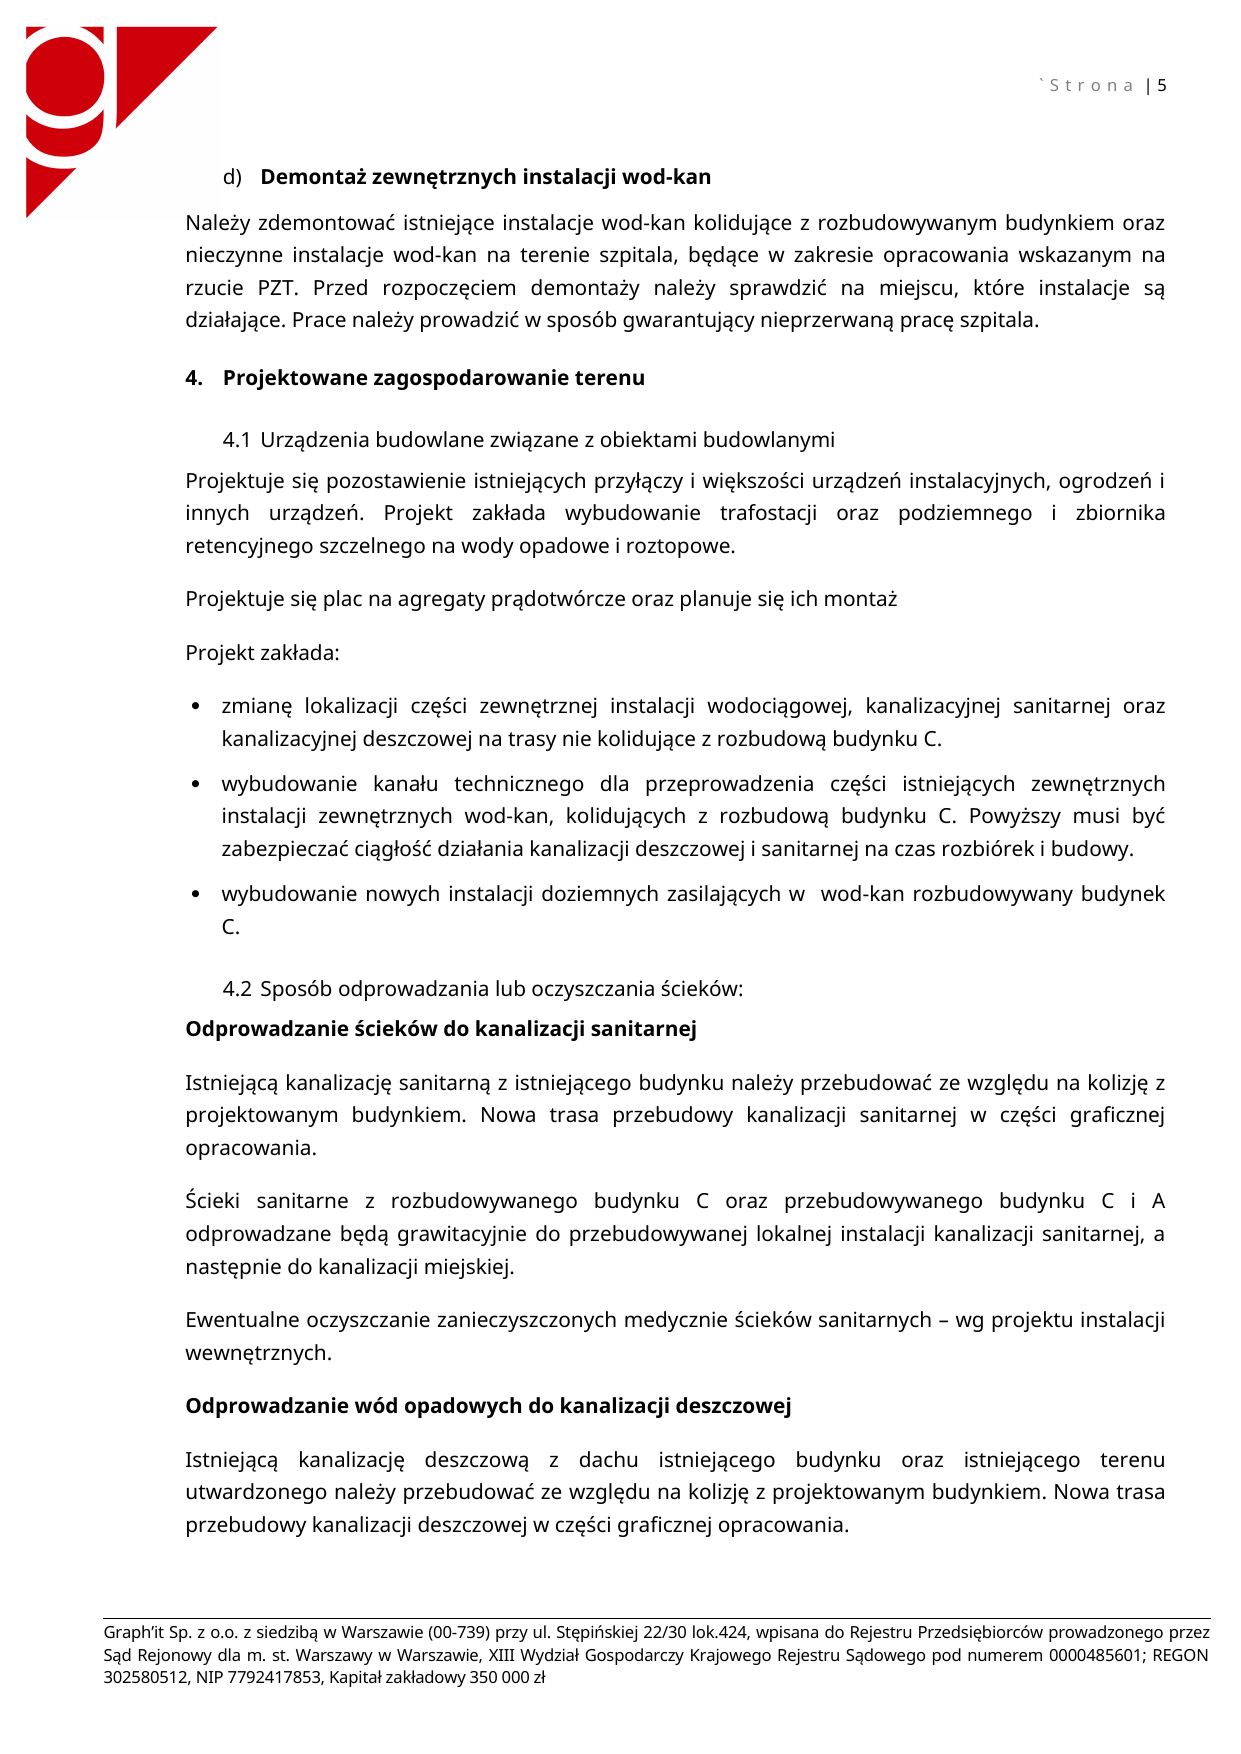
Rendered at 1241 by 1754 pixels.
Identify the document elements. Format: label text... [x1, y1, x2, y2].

text Należy zdemontować istniejące instalacje wod-kan kolidujące z rozbudowywanym budynkiem oraz nieczynne instalacje wod-kan na terenie szpitala, będące w zakresie opracowania wskazanym na rzucie PZT. Przed rozpoczęciem demontaży należy sprawdzić na miejscu, które instalacje są działające. Prace należy prowadzić w sposób gwarantujący nieprzerwaną pracę szpitala. [185, 208, 1167, 334]
text Projektuje się pozostawienie istniejących przyłączy i większości urządzeń instalacyjnych, ogrodzeń i innych urządzeń. Projekt zakłada wybudowanie trafostacji oraz podziemnego i zbiornika retencyjnego szczelnego na wody opadowe i roztopowe. [185, 466, 1167, 559]
text Odprowadzanie ścieków do kanalizacji sanitarnej [185, 1014, 1167, 1043]
picture [23, 23, 221, 222]
text Odprowadzanie wód opadowych do kanalizacji deszczowej [185, 1391, 1167, 1420]
text wybudowanie kanału technicznego dla przeprowadzenia części istniejących zewnętrznych instalacji zewnętrznych wod-kan, kolidujących z rozbudową budynku C. Powyższy musi być zabezpieczać ciągłość działania kanalizacji deszczowej i sanitarnej na czas rozbiórek i budowy. [192, 769, 1167, 863]
text Istniejącą kanalizację deszczową z dachu istniejącego budynku oraz istniejącego terenu utwardzonego należy przebudować ze względu na kolizję z projektowanym budynkiem. Nowa trasa przebudowy kanalizacji deszczowej w części graficznej opracowania. [185, 1445, 1167, 1538]
text Projektuje się plac na agregaty prądotwórcze oraz planuje się ich montaż [185, 584, 1167, 613]
text Ewentualne oczyszczanie zanieczyszczonych medycznie ścieków sanitarnych – wg projektu instalacji wewnętrznych. [185, 1305, 1167, 1366]
subtitle Demontaż zewnętrznych instalacji wod-kan [223, 162, 1167, 191]
text zmianę lokalizacji części zewnętrznej instalacji wodociągowej, kanalizacyjnej sanitarnej oraz kanalizacyjnej deszczowej na trasy nie kolidujące z rozbudową budynku C. [192, 691, 1167, 752]
text Projekt zakłada: [185, 638, 1167, 666]
text Ścieki sanitarne z rozbudowywanego budynku C oraz przebudowywanego budynku C i A odprowadzane będą grawitacyjnie do przebudowywanej lokalnej instalacji kanalizacji sanitarnej, a następnie do kanalizacji miejskiej. [185, 1187, 1167, 1280]
list Sposób odprowadzania lub oczyszczania ścieków: [223, 974, 1167, 1002]
list Urządzenia budowlane związane z obiektami budowlanymi [223, 425, 1167, 453]
subtitle Projektowane zagospodarowanie terenu [185, 363, 1167, 391]
text wybudowanie nowych instalacji doziemnych zasilających w wod-kan rozbudowywany budynek C. [192, 879, 1167, 940]
text Istniejącą kanalizację sanitarną z istniejącego budynku należy przebudować ze względu na kolizję z projektowanym budynkiem. Nowa trasa przebudowy kanalizacji sanitarnej w części graficznej opracowania. [185, 1068, 1167, 1162]
